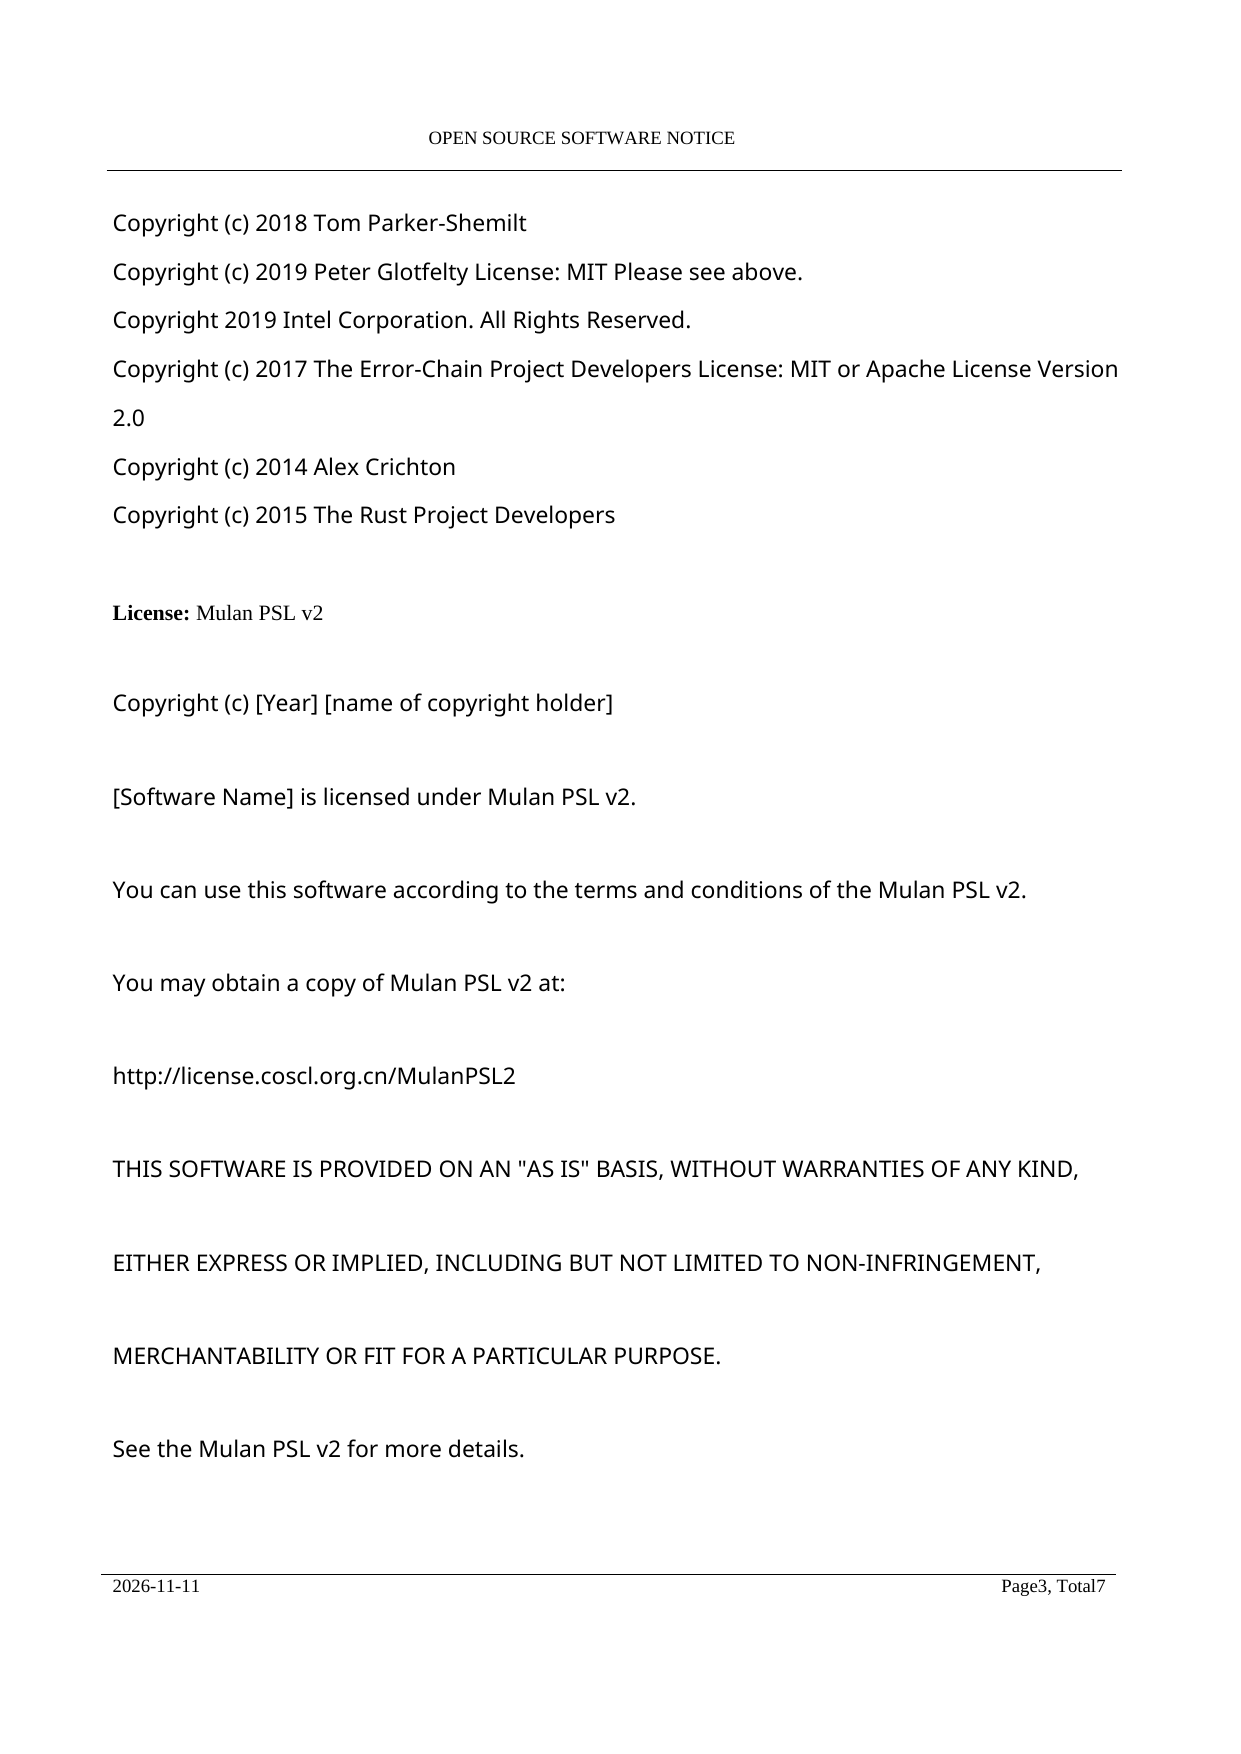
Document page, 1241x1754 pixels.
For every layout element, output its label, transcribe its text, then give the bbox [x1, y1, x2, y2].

text MERCHANTABILITY OR FIT FOR A PARTICULAR PURPOSE. [112, 1339, 1128, 1372]
text EITHER EXPRESS OR IMPLIED, INCLUDING BUT NOT LIMITED TO NON-INFRINGEMENT, [112, 1246, 1128, 1278]
text http://license.coscl.org.cn/MulanPSL2 [112, 1059, 1128, 1092]
text See the Mulan PSL v2 for more details. [112, 1432, 1128, 1465]
text You can use this software according to the terms and conditions of the Mulan PSL v2. [112, 873, 1128, 906]
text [112, 206, 1128, 580]
text Copyright (c) [Year] [name of copyright holder] [112, 687, 1128, 719]
text You may obtain a copy of Mulan PSL v2 at: [112, 966, 1128, 999]
text [Software Name] is licensed under Mulan PSL v2. [112, 780, 1128, 812]
text THIS SOFTWARE IS PROVIDED ON AN "AS IS" BASIS, WITHOUT WARRANTIES OF ANY KIND, [112, 1153, 1128, 1185]
text License: Mulan PSL v2 [112, 596, 1128, 629]
